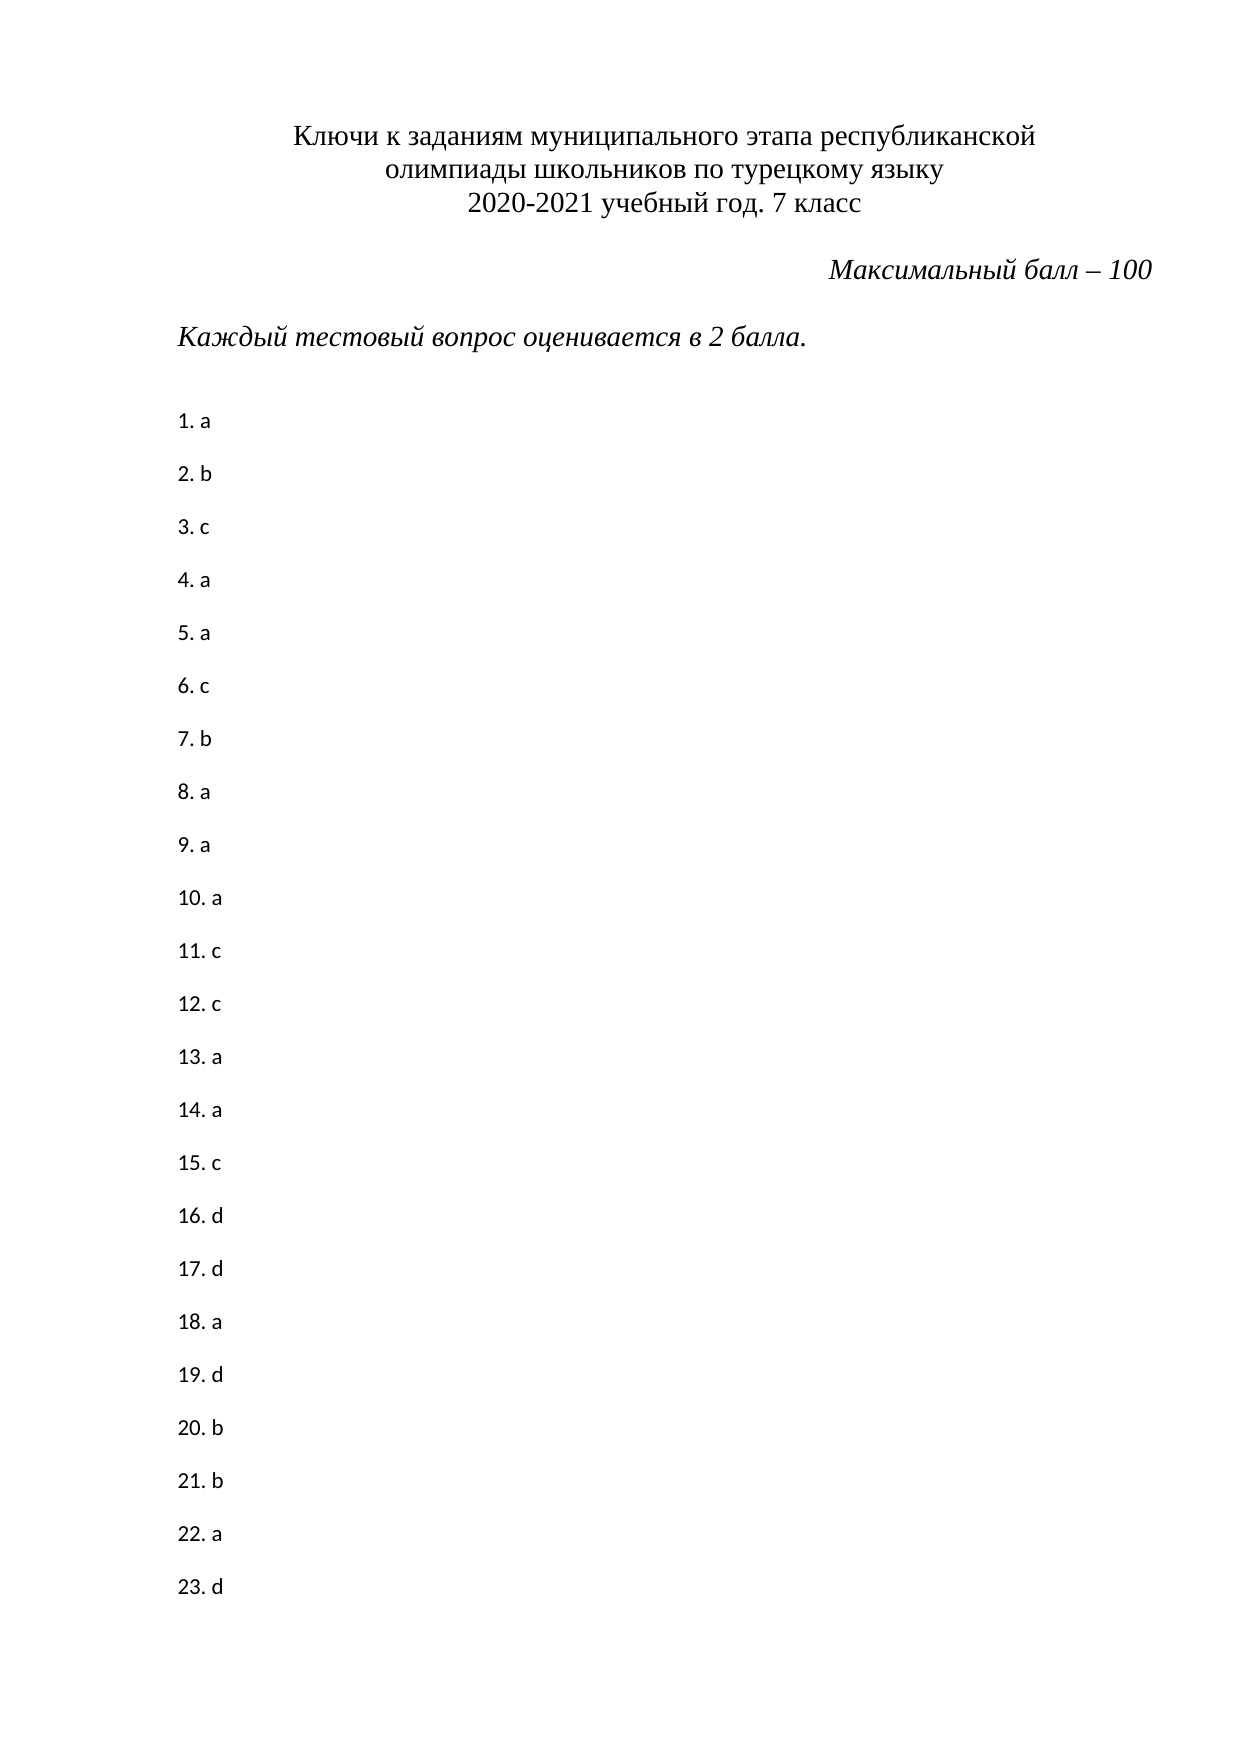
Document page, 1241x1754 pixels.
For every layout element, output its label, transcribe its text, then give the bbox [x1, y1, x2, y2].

text Ключи к заданиям муниципального этапа республиканской [177, 118, 1152, 152]
text 6. c [177, 671, 1152, 699]
text 4. a [177, 565, 1152, 593]
text 10. a [177, 883, 1152, 911]
text 9. a [177, 830, 1152, 858]
text 16. d [177, 1201, 1152, 1229]
text 15. c [177, 1148, 1152, 1176]
text 22. a [177, 1519, 1152, 1547]
text 19. d [177, 1360, 1152, 1388]
text 12. c [177, 989, 1152, 1017]
text 18. a [177, 1307, 1152, 1335]
text 8. a [177, 777, 1152, 805]
text Максимальный балл – 100 [177, 252, 1152, 286]
text 7. b [177, 724, 1152, 752]
text 23. d [177, 1572, 1152, 1600]
text 2. b [177, 459, 1152, 487]
text 21. b [177, 1466, 1152, 1494]
text 13. a [177, 1042, 1152, 1070]
text Каждый тестовый вопрос оценивается в 2 балла. [177, 319, 1152, 353]
text олимпиады школьников по турецкому языку [177, 152, 1152, 185]
text 5. a [177, 618, 1152, 646]
text 17. d [177, 1254, 1152, 1282]
text 11. c [177, 936, 1152, 964]
text 1. а [177, 406, 1152, 434]
text 14. a [177, 1095, 1152, 1123]
text 3. c [177, 512, 1152, 540]
text 2020-2021 учебный год. 7 класс [177, 185, 1152, 219]
text 20. b [177, 1413, 1152, 1441]
